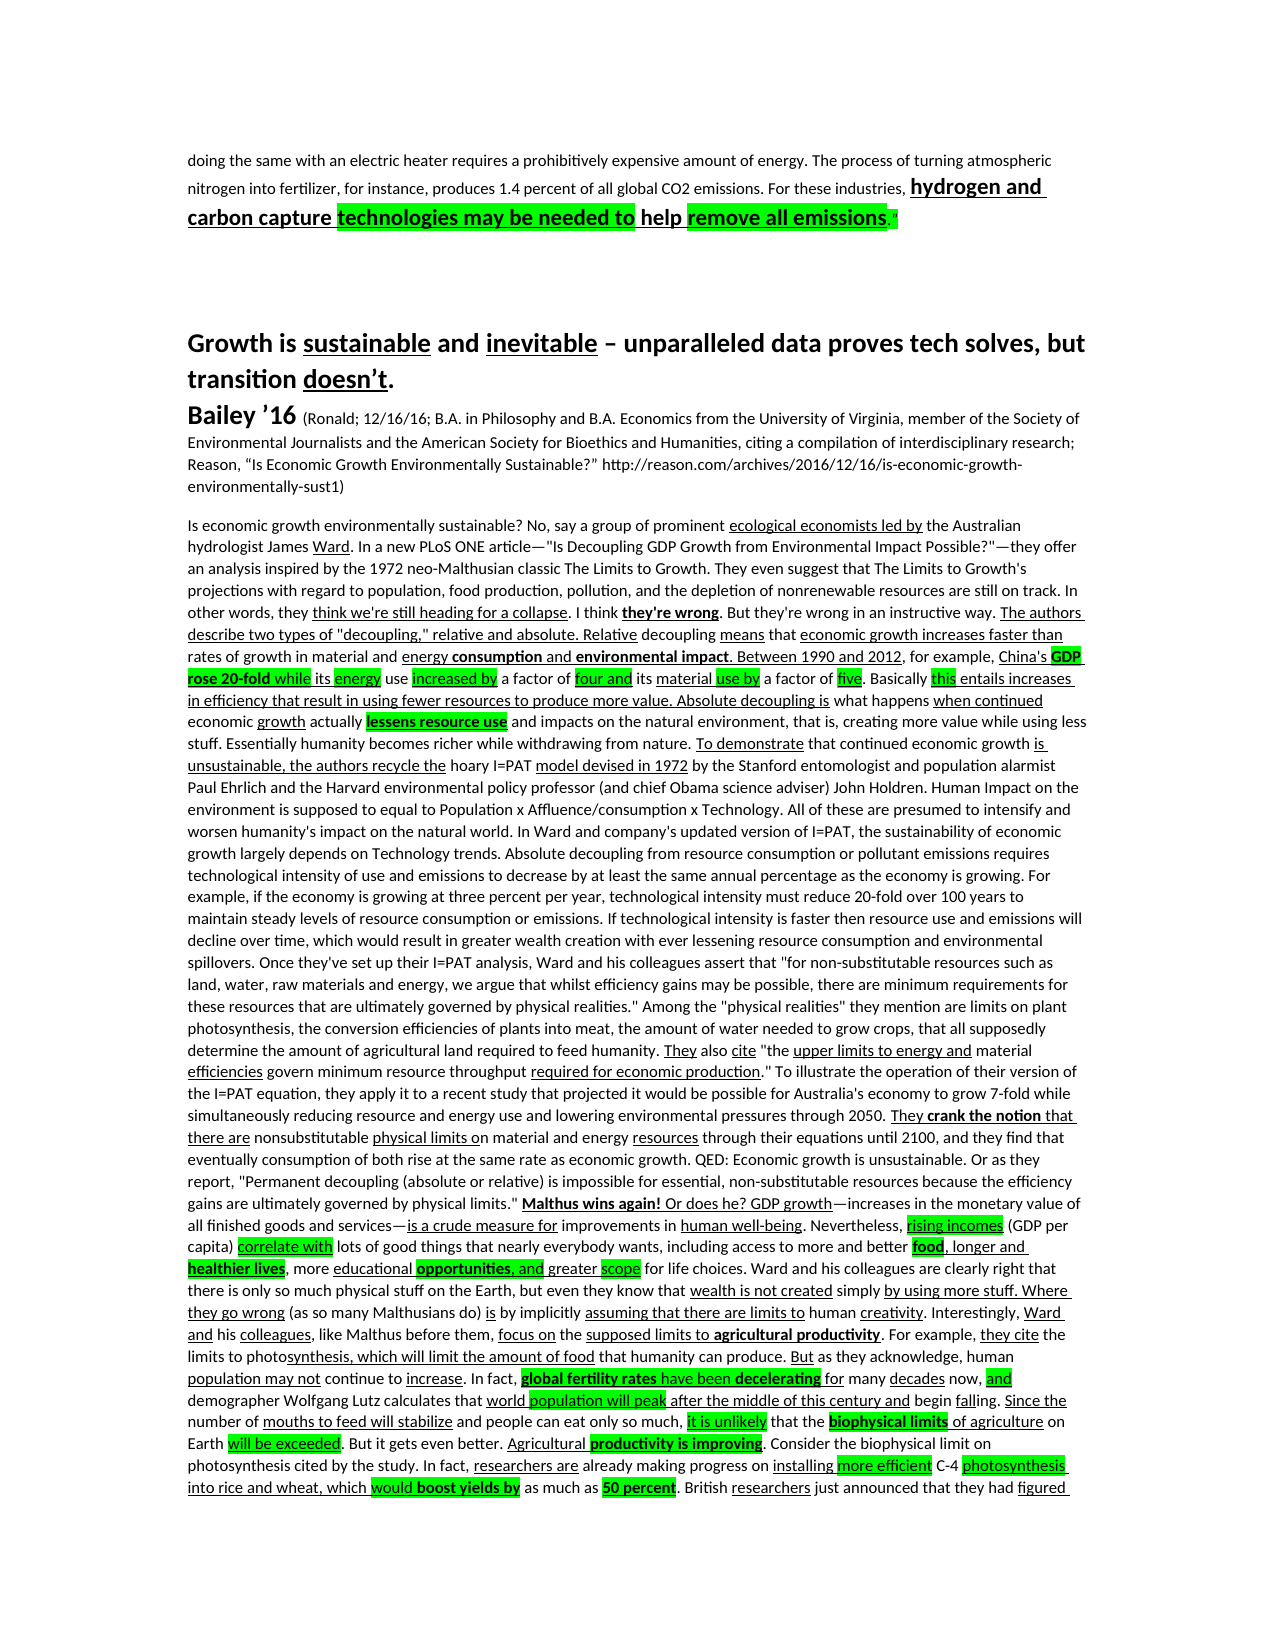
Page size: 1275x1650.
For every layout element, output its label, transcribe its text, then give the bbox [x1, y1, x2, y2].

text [187, 150, 1087, 231]
text Bailey ’16 (Ronald; 12/16/16; B.A. in Philosophy and B.A. Economics from the University of Virginia, member of the Society of Environmental Journalists and the American Society for Bioethics and Humanities, citing a compilation of interdisciplinary research; Reason, “Is Economic Growth Environmentally Sustainable?” http://reason.com/archives/2016/12/16/is-economic-growth-environmentally-sust1) [187, 398, 1087, 497]
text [187, 515, 1087, 1498]
subtitle Growth is sustainable and inevitable – unparalleled data proves tech solves, but transition doesn’t. [187, 327, 1087, 395]
